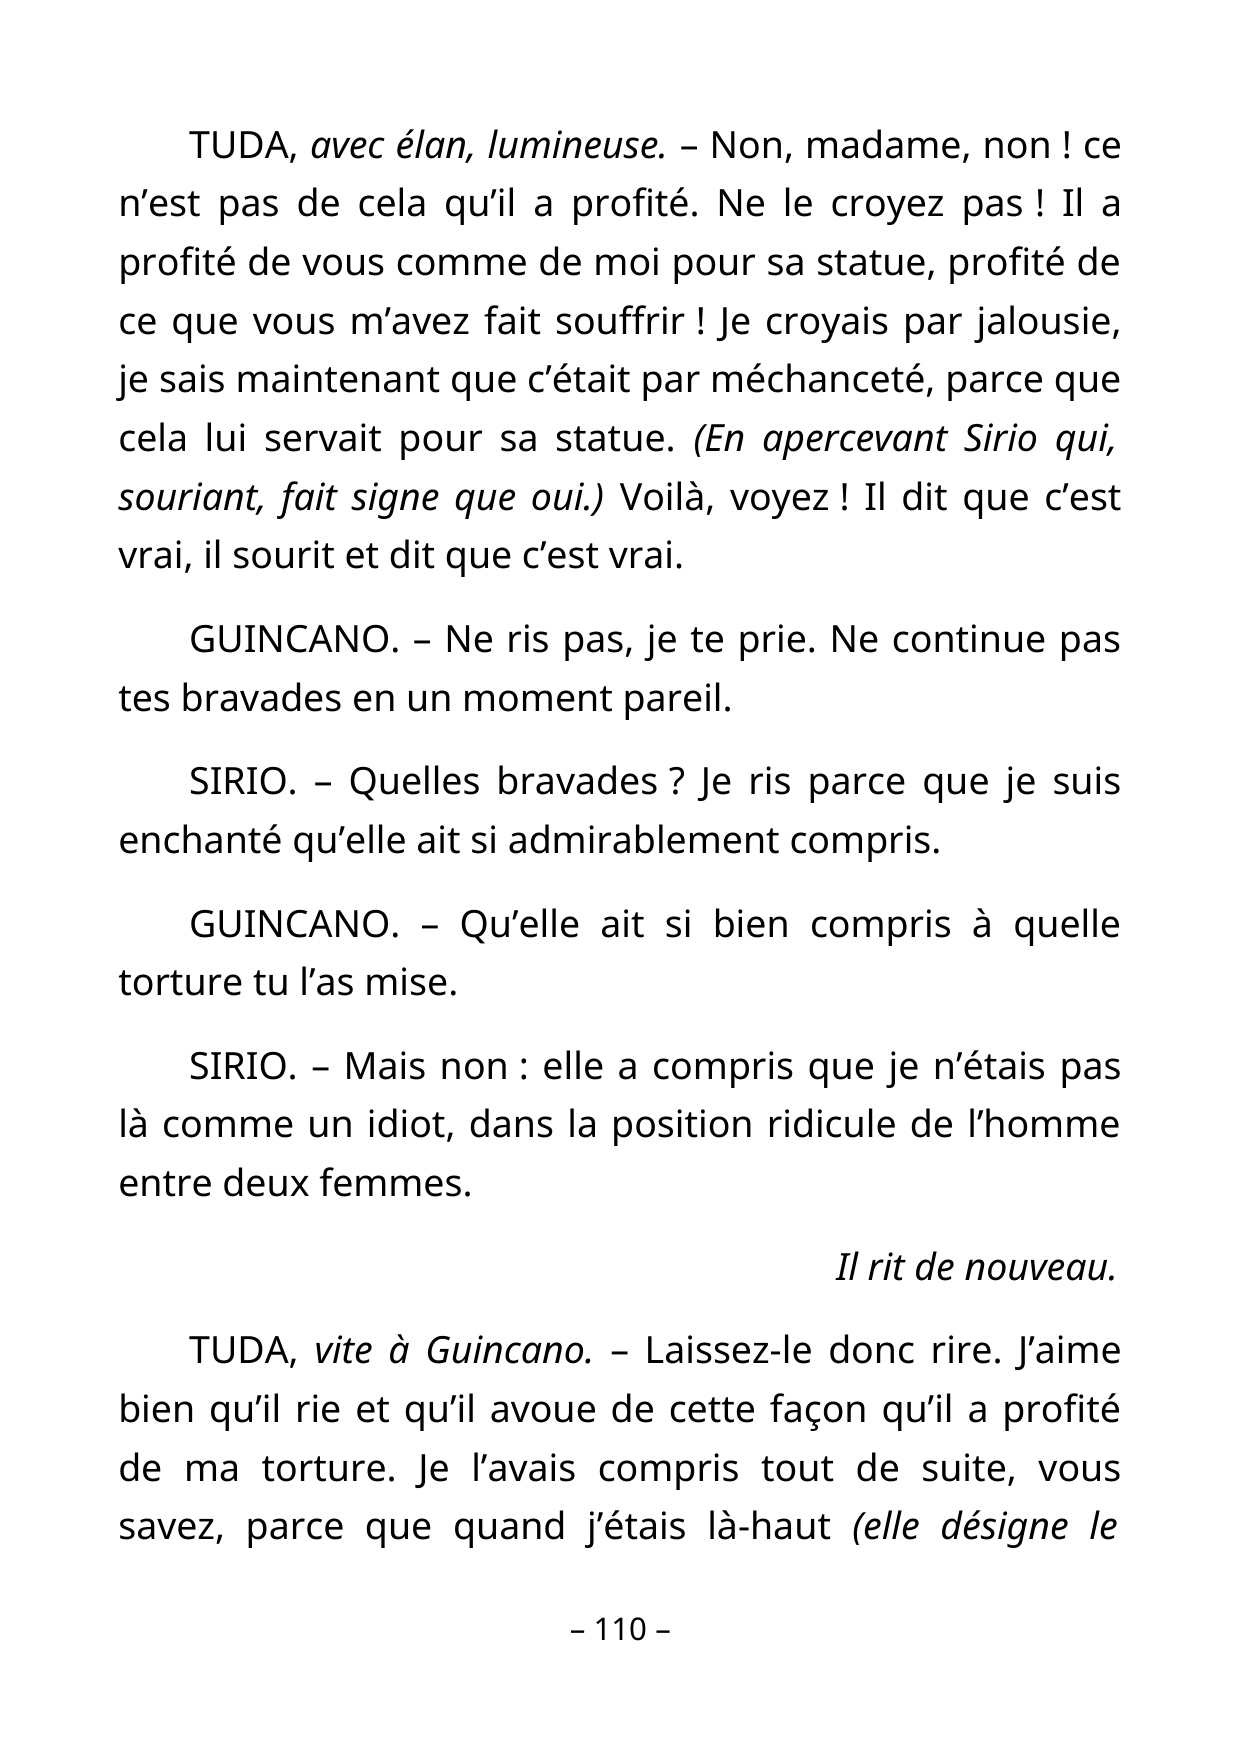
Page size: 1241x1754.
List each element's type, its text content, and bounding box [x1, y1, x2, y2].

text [118, 1324, 1122, 1551]
text TUDA, avec élan, lumineuse. – Non, madame, non ! ce n’est pas de cela qu’il a profité. Ne le croyez pas ! Il a profité de vous comme de moi pour sa statue, profité de ce que vous m’avez fait souffrir ! Je croyais par jalousie, je sais maintenant que c’était par méchanceté, parce que cela lui servait pour sa statue. (En apercevant Sirio qui, souriant, fait signe que oui.) Voilà, voyez ! Il dit que c’est vrai, il sourit et dit que c’est vrai. [118, 118, 1122, 580]
text SIRIO. – Mais non : elle a compris que je n’étais pas là comme un idiot, dans la position ridicule de l’homme entre deux femmes. [118, 1039, 1122, 1207]
text Il rit de nouveau. [118, 1240, 1122, 1291]
text SIRIO. – Quelles bravades ? Je ris parce que je suis enchanté qu’elle ait si admirablement compris. [118, 754, 1122, 864]
text GUINCANO. – Ne ris pas, je te prie. Ne continue pas tes bravades en un moment pareil. [118, 612, 1122, 722]
text GUINCANO. – Qu’elle ait si bien compris à quelle torture tu l’as mise. [118, 897, 1122, 1007]
